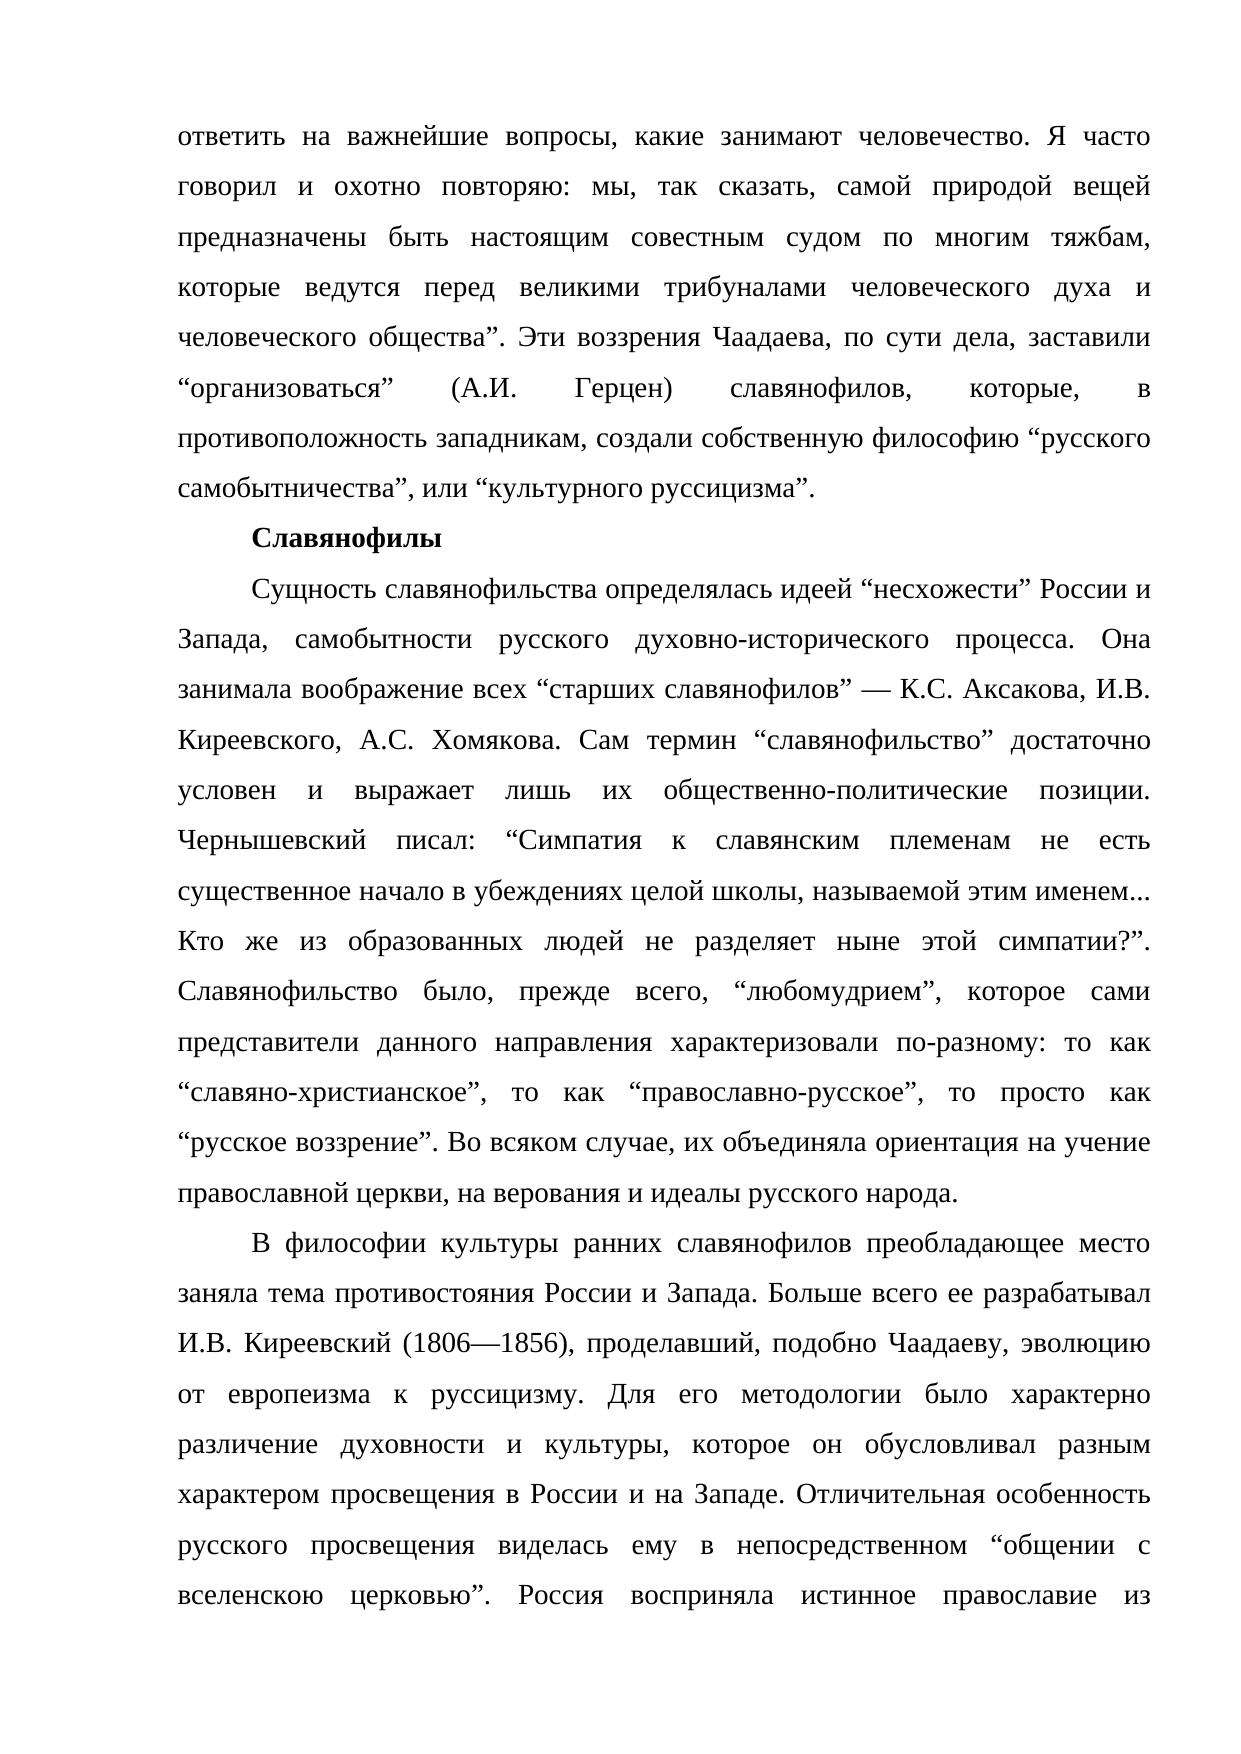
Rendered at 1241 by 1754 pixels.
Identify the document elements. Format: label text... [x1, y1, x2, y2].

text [177, 1225, 1152, 1611]
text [177, 118, 1152, 504]
text Сущность славянофильства определялась идеей “несхожести” России и Запада, самобытности русского духовно-исторического процесса. Она занимала воображение всех “старших славянофилов” — К.С. Аксакова, И.В. Киреевского, А.С. Хомякова. Сам термин “славянофильство” достаточно условен и выражает лишь их общественно-политические позиции. Чернышевский писал: “Симпатия к славянским племенам не есть существенное начало в убеждениях целой школы, называемой этим именем... Кто же из образованных людей не разделяет ныне этой симпатии?”. Славянофильство было, прежде всего, “любомудрием”, которое сами представители данного направления характеризовали по-разному: то как “славяно-христианское”, то как “православно-русское”, то просто как “русское воззрение”. Во всяком случае, их объединяла ориентация на учение православной церкви, на верования и идеалы русского народа. [177, 571, 1152, 1208]
text Славянофилы [177, 521, 1152, 554]
